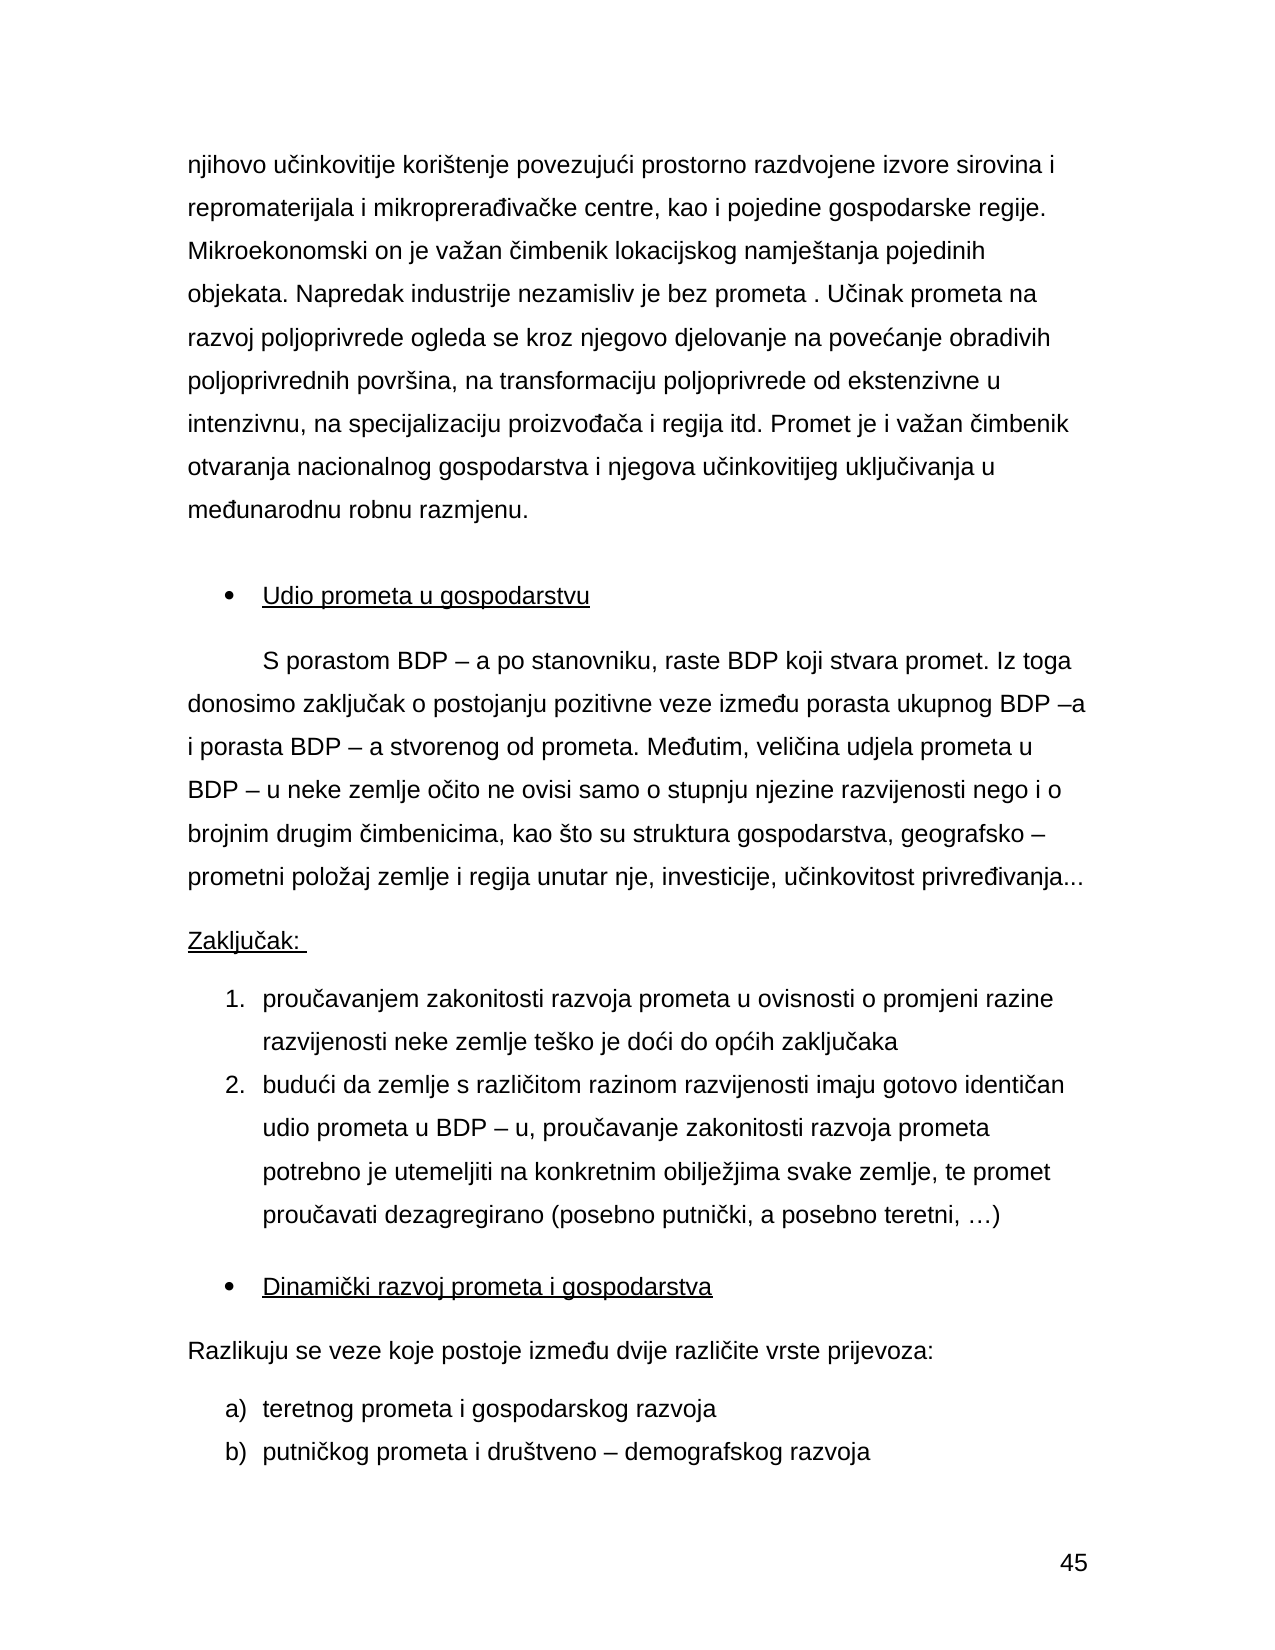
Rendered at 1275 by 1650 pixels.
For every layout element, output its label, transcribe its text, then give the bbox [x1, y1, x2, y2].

text Zaključak: [187, 926, 1088, 955]
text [187, 150, 1088, 567]
list Udio prometa u gospodarstvu [225, 581, 1088, 610]
list proučavanjem zakonitosti razvoja prometa u ovisnosti o promjeni razine razvijenosti neke zemlje teško je doći do općih zaključaka [225, 984, 1088, 1056]
list budući da zemlje s različitom razinom razvijenosti imaju gotovo identičan udio prometa u BDP – u, proučavanje zakonitosti razvoja prometa potrebno je utemeljiti na konkretnim obilježjima svake zemlje, te promet proučavati dezagregirano (posebno putnički, a posebno teretni, …) [225, 1070, 1088, 1228]
list teretnog prometa i gospodarskog razvoja [225, 1394, 1088, 1423]
list putničkog prometa i društveno – demografskog razvoja [225, 1437, 1088, 1466]
text Razlikuju se veze koje postoje između dvije različite vrste prijevoza: [187, 1336, 1088, 1365]
text S porastom BDP – a po stanovniku, raste BDP koji stvara promet. Iz toga donosimo zaključak o postojanju pozitivne veze između porasta ukupnog BDP –a i porasta BDP – a stvorenog od prometa. Međutim, veličina udjela prometa u BDP – u neke zemlje očito ne ovisi samo o stupnju njezine razvijenosti nego i o brojnim drugim čimbenicima, kao što su struktura gospodarstva, geografsko – prometni položaj zemlje i regija unutar nje, investicije, učinkovitost privređivanja... [187, 646, 1088, 890]
list Dinamički razvoj prometa i gospodarstva [225, 1271, 1088, 1300]
